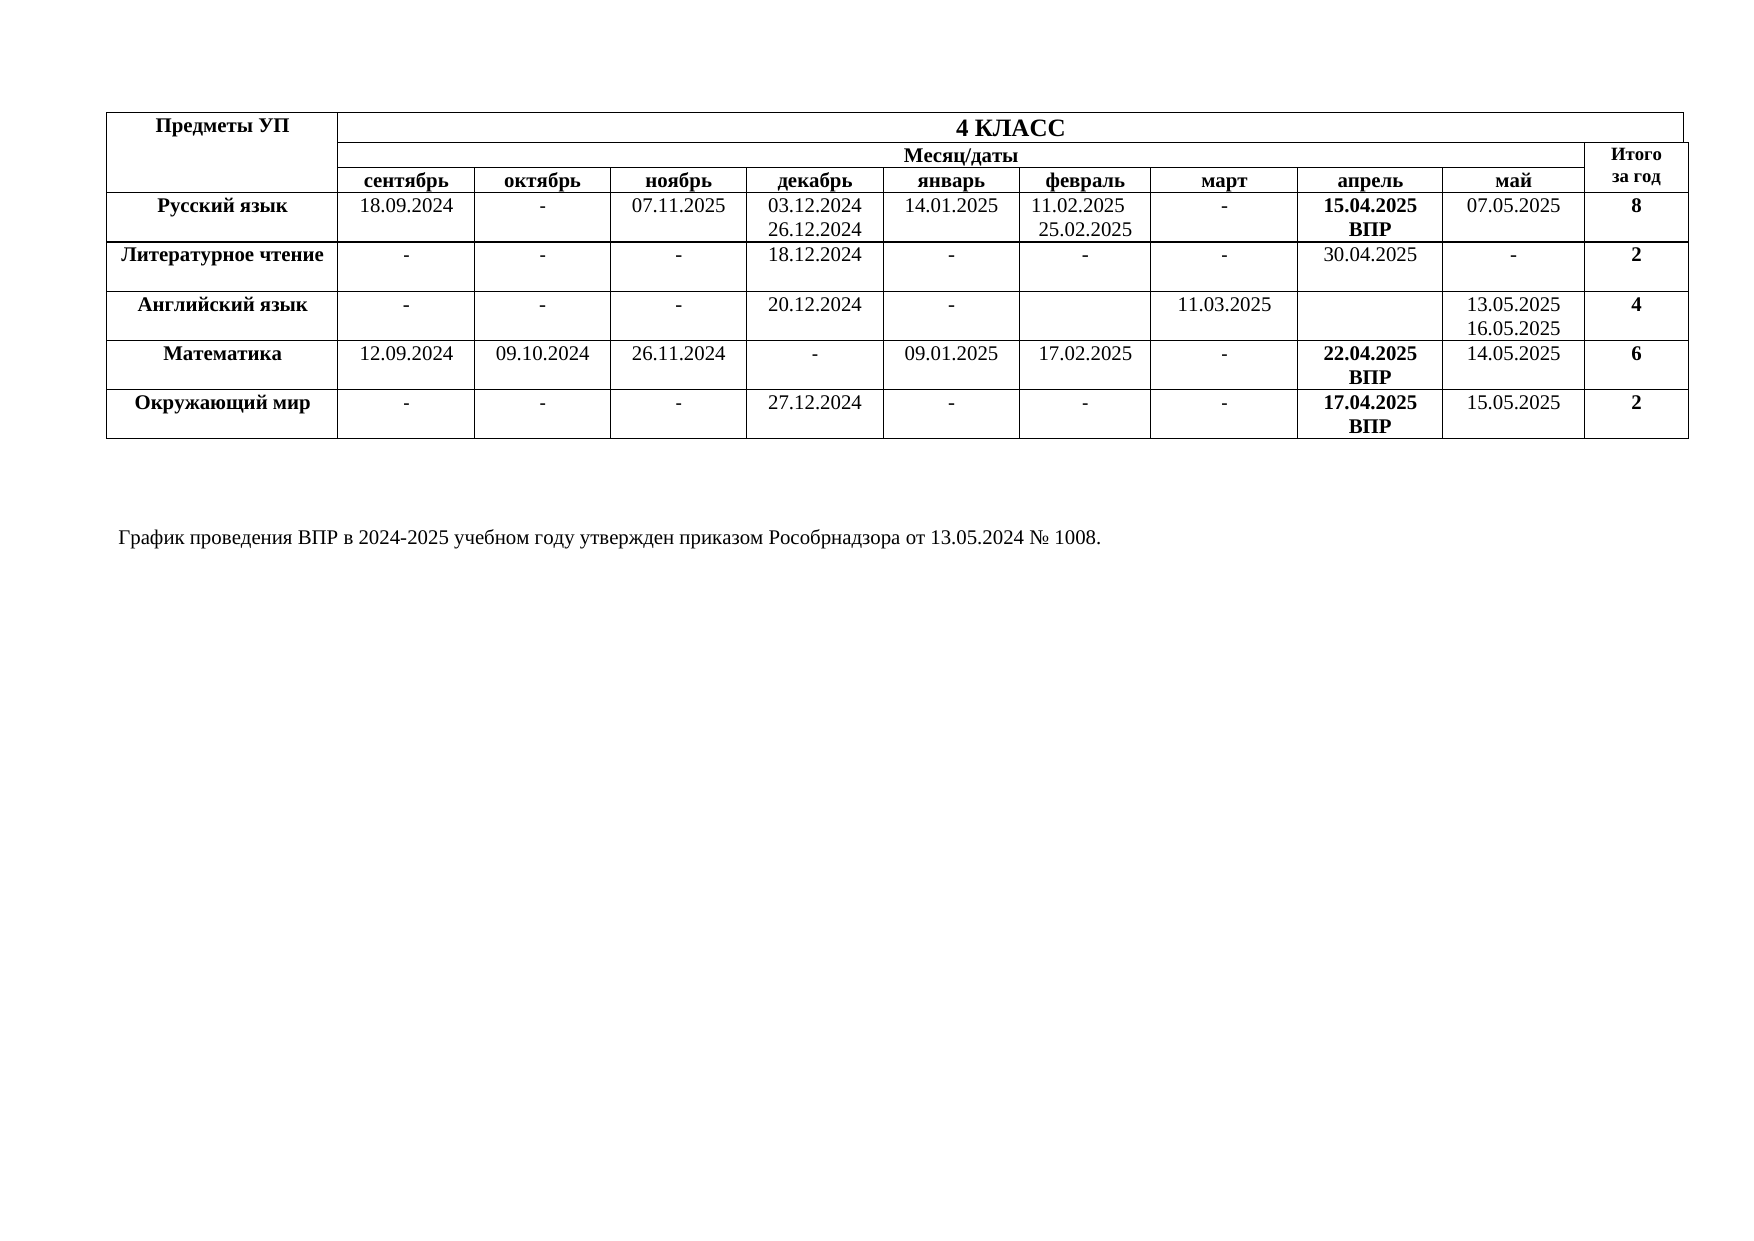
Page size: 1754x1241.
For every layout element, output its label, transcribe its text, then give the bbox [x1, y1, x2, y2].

table_cell - [475, 292, 610, 340]
table_cell - [884, 292, 1019, 340]
table_cell 09.10.2024 [475, 341, 610, 389]
table_cell январь [884, 168, 1019, 192]
table_cell - [884, 390, 1019, 438]
table_cell октябрь [475, 168, 610, 192]
table_cell 15.05.2025 [1443, 390, 1584, 438]
table_cell 03.12.2024 26.12.2024 [747, 193, 883, 241]
table_cell - [338, 390, 474, 438]
table_cell 2 [1585, 390, 1688, 438]
table_cell февраль [1020, 168, 1150, 192]
text График проведения ВПР в 2024-2025 учебном году утвержден приказом Рособрнадзора от 13.05.2024 № 1008. [118, 524, 1636, 549]
table_cell Итого за год [1585, 143, 1688, 192]
table_cell 22.04.2025 ВПР [1298, 341, 1442, 389]
table_cell ноябрь [611, 168, 746, 192]
table_cell 11.03.2025 [1151, 292, 1297, 340]
table_cell декабрь [747, 168, 883, 192]
table_cell сентябрь [338, 168, 474, 192]
table_cell [1020, 292, 1150, 340]
table_cell [1298, 292, 1442, 340]
table_cell Русский язык [107, 193, 337, 241]
table_cell - [747, 341, 883, 389]
table_header 4 КЛАСС [338, 113, 1683, 142]
table_cell Математика [107, 341, 337, 389]
table_cell - [1020, 390, 1150, 438]
table_cell - [1443, 243, 1584, 291]
table_cell - [611, 292, 746, 340]
table_cell 07.05.2025 [1443, 193, 1584, 241]
table_cell 30.04.2025 [1298, 243, 1442, 291]
table_cell - [1151, 390, 1297, 438]
table_cell - [1151, 243, 1297, 291]
table_cell май [1443, 168, 1584, 192]
table_cell Литературное чтение [107, 243, 337, 291]
table_cell - [611, 243, 746, 291]
table_cell 17.04.2025 ВПР [1298, 390, 1442, 438]
table_cell - [611, 390, 746, 438]
table_cell апрель [1298, 168, 1442, 192]
table_cell 18.09.2024 [338, 193, 474, 241]
table_cell - [884, 243, 1019, 291]
table_cell - [475, 193, 610, 241]
table_cell март [1151, 168, 1297, 192]
table_cell 09.01.2025 [884, 341, 1019, 389]
table_cell 2 [1585, 243, 1688, 291]
table_cell Окружающий мир [107, 390, 337, 438]
table_cell - [475, 390, 610, 438]
table_cell - [1151, 341, 1297, 389]
table_header Предметы УП [107, 113, 337, 192]
table_cell 12.09.2024 [338, 341, 474, 389]
table_cell 07.11.2025 [611, 193, 746, 241]
table_cell 8 [1585, 193, 1688, 241]
table_cell Английский язык [107, 292, 337, 340]
table_cell 4 [1585, 292, 1688, 340]
table_cell 11.02.2025 25.02.2025 [1020, 193, 1150, 241]
table_cell 27.12.2024 [747, 390, 883, 438]
table_cell 26.11.2024 [611, 341, 746, 389]
table_cell - [1020, 243, 1150, 291]
table_cell Месяц/даты [338, 143, 1584, 167]
table_cell 13.05.2025 16.05.2025 [1443, 292, 1584, 340]
table_cell - [475, 243, 610, 291]
table_cell 15.04.2025 ВПР [1298, 193, 1442, 241]
table_cell - [1151, 193, 1297, 241]
table_cell 6 [1585, 341, 1688, 389]
table_cell 14.05.2025 [1443, 341, 1584, 389]
table_cell 20.12.2024 [747, 292, 883, 340]
table_cell - [338, 243, 474, 291]
table_cell 17.02.2025 [1020, 341, 1150, 389]
table_cell - [338, 292, 474, 340]
table_cell 14.01.2025 [884, 193, 1019, 241]
table_cell 18.12.2024 [747, 243, 883, 291]
